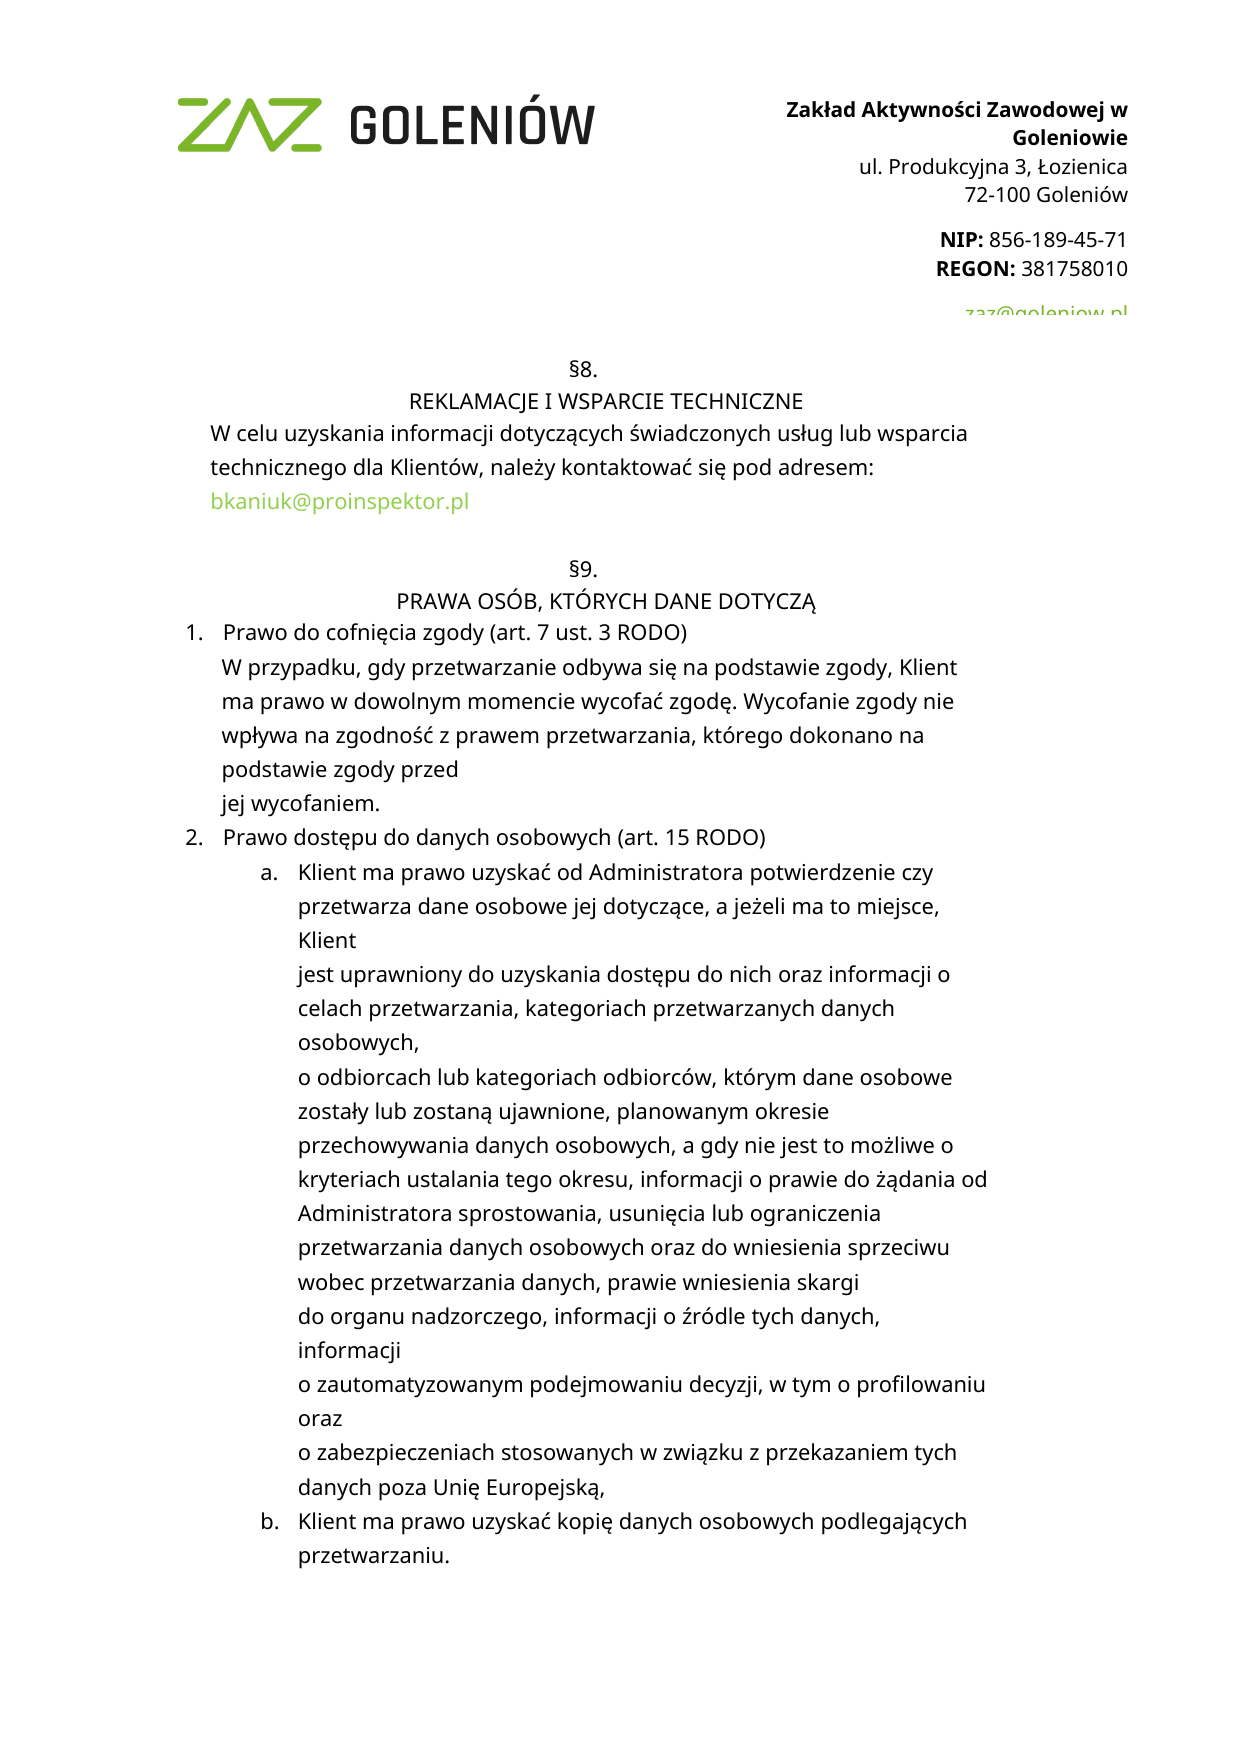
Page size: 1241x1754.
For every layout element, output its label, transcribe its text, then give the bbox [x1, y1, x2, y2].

picture [147, 67, 625, 182]
subtitle PRAWA OSÓB, KTÓRYCH DANE DOTYCZĄ [185, 554, 989, 616]
list Prawo do cofnięcia zgody (art. 7 ust. 3 RODO) [185, 617, 989, 647]
subtitle REKLAMACJE I WSPARCIE TECHNICZNE [185, 354, 989, 416]
list Prawo dostępu do danych osobowych (art. 15 RODO) [185, 822, 989, 852]
text W przypadku, gdy przetwarzanie odbywa się na podstawie zgody, Klient ma prawo w dowolnym momencie wycofać zgodę. Wycofanie zgody nie wpływa na zgodność z prawem przetwarzania, którego dokonano na podstawie zgody przed jej wycofaniem. [221, 651, 989, 818]
list Klient ma prawo uzyskać kopię danych osobowych podlegających przetwarzaniu. [260, 1506, 989, 1569]
list Klient ma prawo uzyskać od Administratora potwierdzenie czy przetwarza dane osobowe jej dotyczące, a jeżeli ma to miejsce, Klient jest uprawniony do uzyskania dostępu do nich oraz informacji o celach przetwarzania, kategoriach przetwarzanych danych osobowych, o odbiorcach lub kategoriach odbiorców, którym dane osobowe zostały lub zostaną ujawnione, planowanym okresie przechowywania danych osobowych, a gdy nie jest to możliwe o kryteriach ustalania tego okresu, informacji o prawie do żądania od Administratora sprostowania, usunięcia lub ograniczenia przetwarzania danych osobowych oraz do wniesienia sprzeciwu wobec przetwarzania danych, prawie wniesienia skargi do organu nadzorczego, informacji o źródle tych danych, informacji o zautomatyzowanym podejmowaniu decyzji, w tym o profilowaniu oraz o zabezpieczeniach stosowanych w związku z przekazaniem tych danych poza Unię Europejską, [260, 856, 989, 1501]
text W celu uzyskania informacji dotyczących świadczonych usług lub wsparcia technicznego dla Klientów, należy kontaktować się pod adresem: bkaniuk@proinspektor.pl ………………………. [210, 417, 989, 550]
